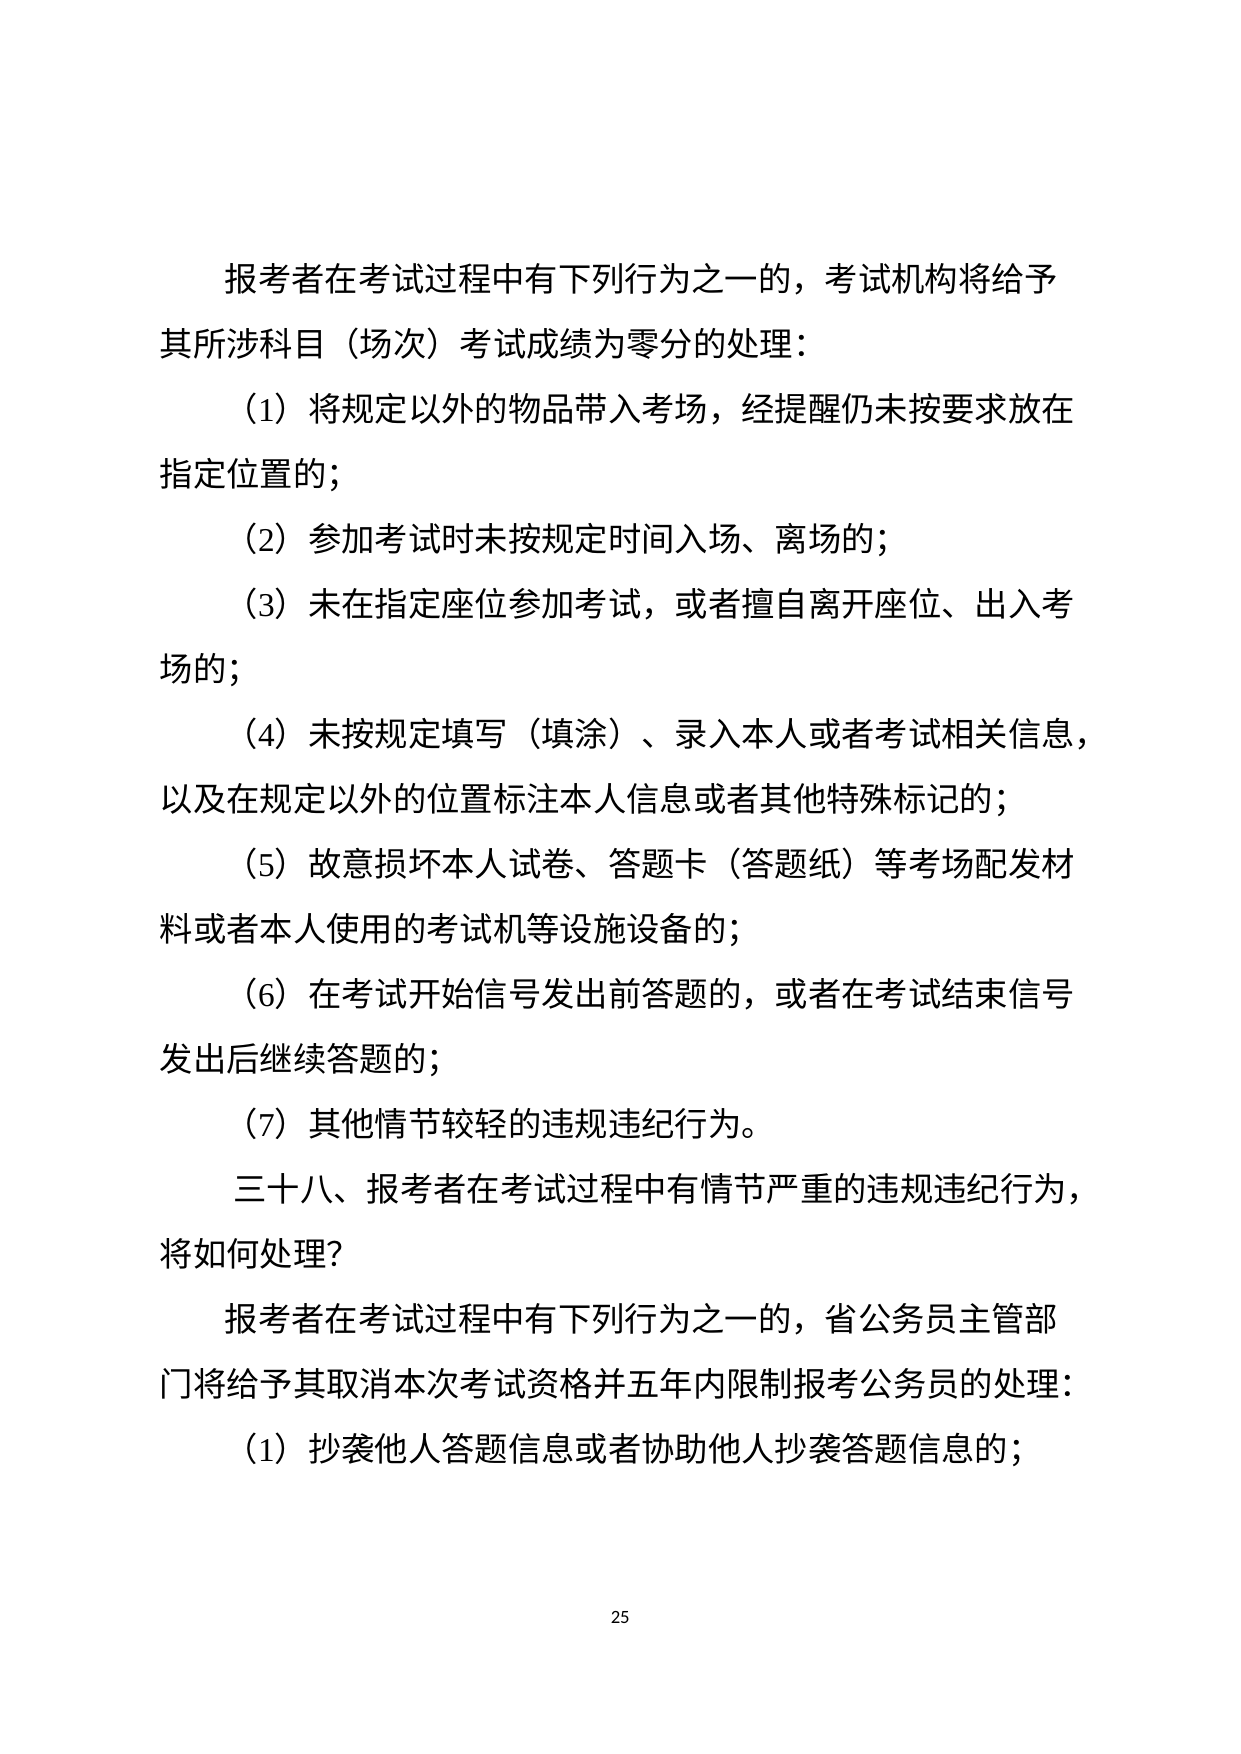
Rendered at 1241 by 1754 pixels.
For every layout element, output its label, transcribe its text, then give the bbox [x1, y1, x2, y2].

text （3）未在指定座位参加考试，或者擅自离开座位、出入考场的； [159, 570, 1081, 700]
text （1）将规定以外的物品带入考场，经提醒仍未按要求放在指定位置的； [159, 375, 1081, 505]
text （5）故意损坏本人试卷、答题卡（答题纸）等考场配发材料或者本人使用的考试机等设施设备的； [159, 830, 1081, 960]
text （6）在考试开始信号发出前答题的，或者在考试结束信号发出后继续答题的； [159, 960, 1081, 1090]
text （1）抄袭他人答题信息或者协助他人抄袭答题信息的； [159, 1415, 1081, 1480]
text （4）未按规定填写（填涂）、录入本人或者考试相关信息，以及在规定以外的位置标注本人信息或者其他特殊标记的； [159, 700, 1081, 830]
text 三十八、报考者在考试过程中有情节严重的违规违纪行为，将如何处理？ [159, 1155, 1081, 1285]
text （2）参加考试时未按规定时间入场、离场的； [159, 505, 1081, 570]
text 报考者在考试过程中有下列行为之一的，省公务员主管部门将给予其取消本次考试资格并五年内限制报考公务员的处理： [159, 1285, 1081, 1415]
text （7）其他情节较轻的违规违纪行为。 [159, 1090, 1081, 1155]
text 报考者在考试过程中有下列行为之一的，考试机构将给予其所涉科目（场次）考试成绩为零分的处理： [159, 245, 1081, 375]
